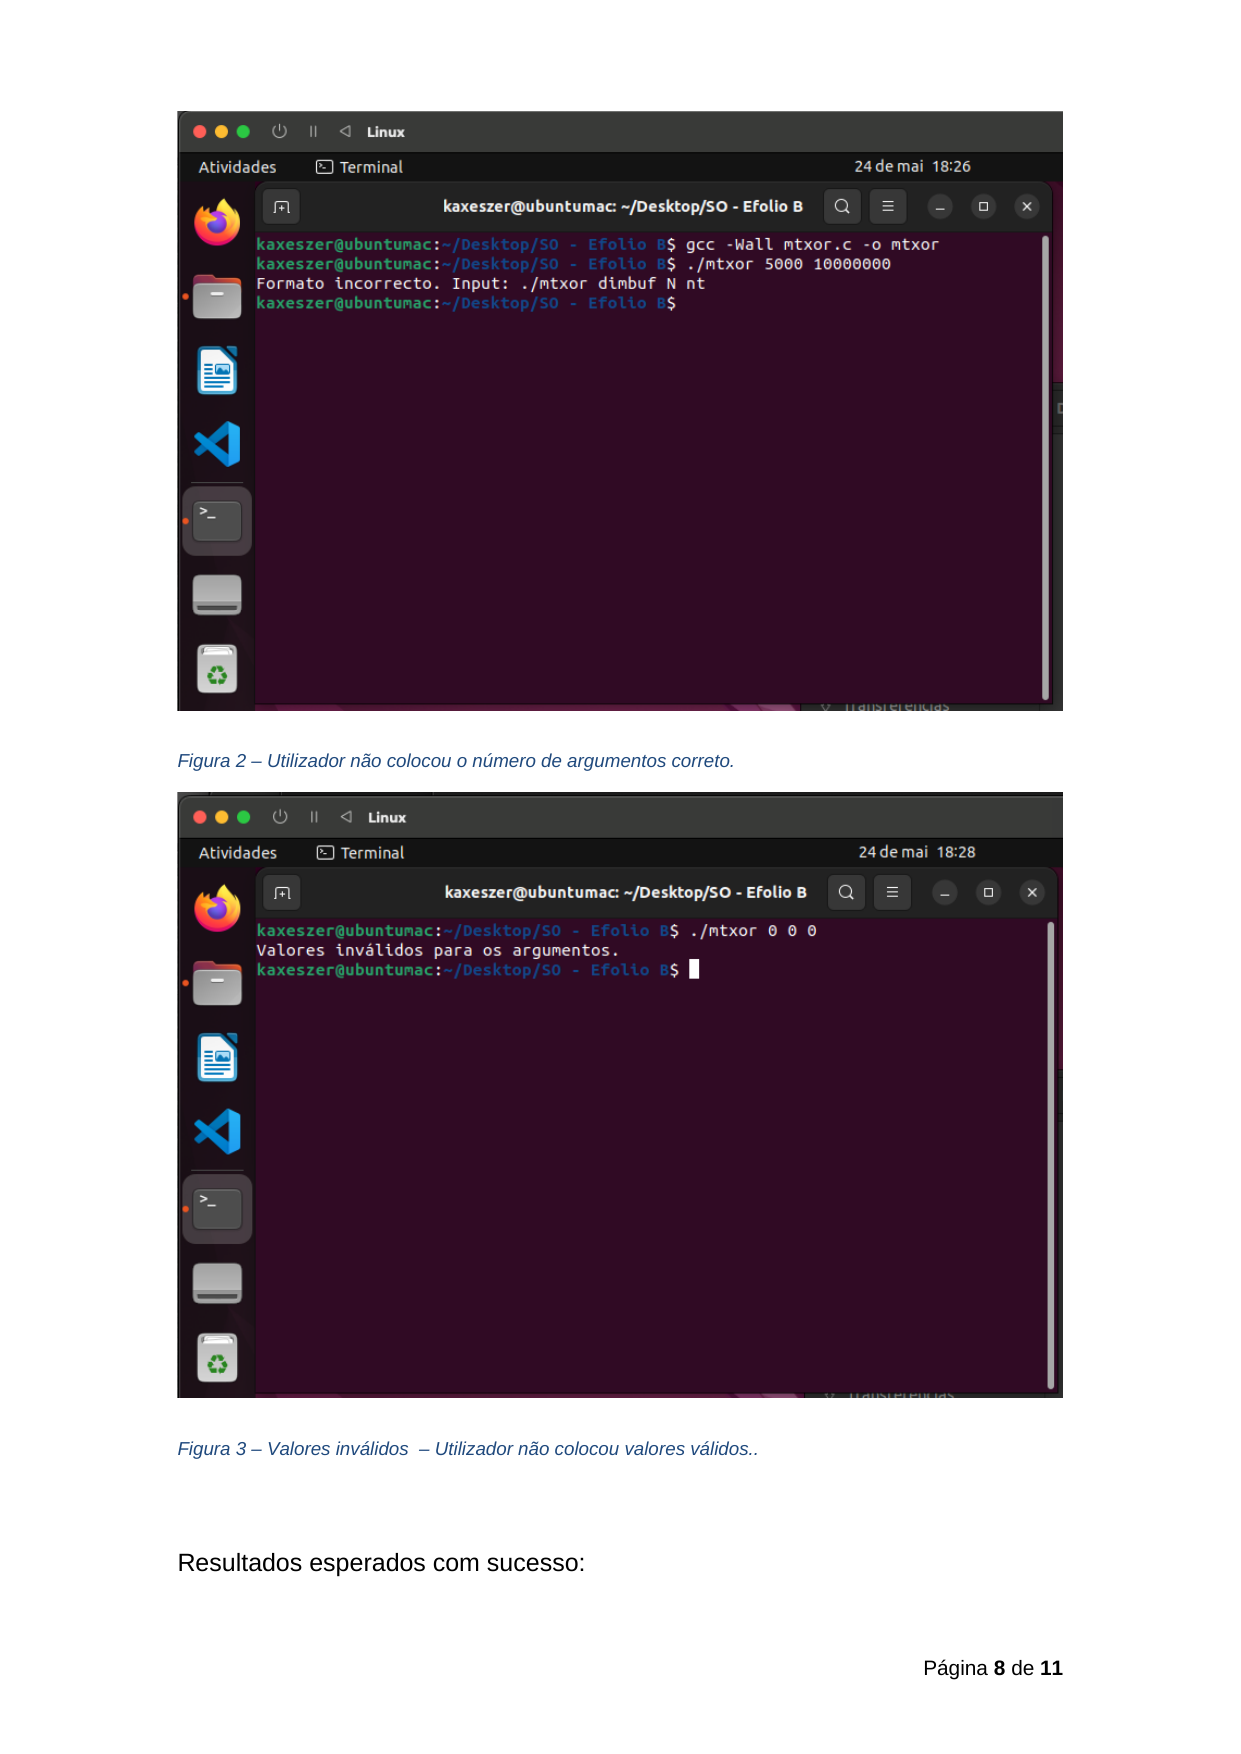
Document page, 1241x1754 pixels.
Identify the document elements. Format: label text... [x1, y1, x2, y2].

text Figura 3 – Valores inválidos – Utilizador não colocou valores válidos.. [177, 1437, 1063, 1459]
text Figura 2 – Utilizador não colocou o número de argumentos correto. [177, 750, 1063, 772]
picture [177, 111, 1063, 711]
picture [177, 792, 1063, 1398]
text Resultados esperados com sucesso: [177, 1548, 1063, 1577]
